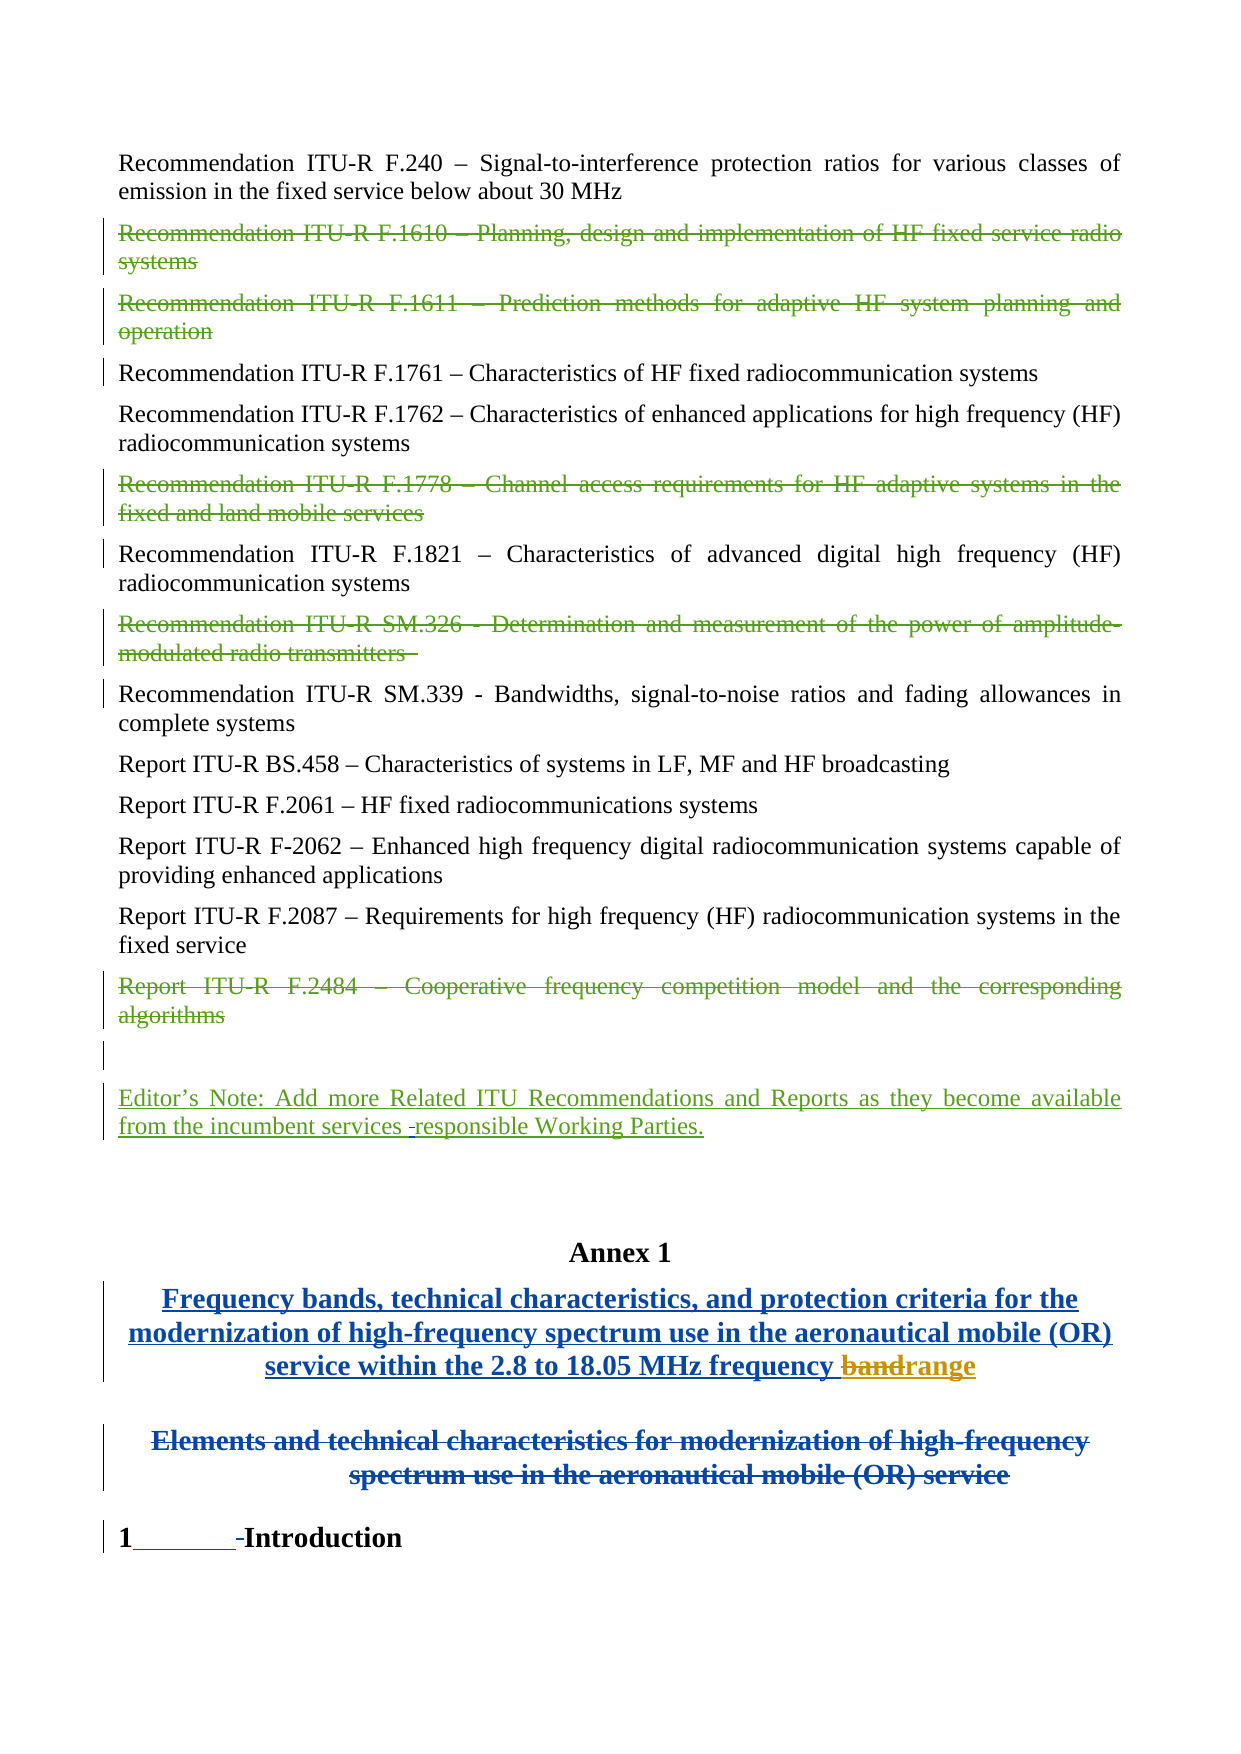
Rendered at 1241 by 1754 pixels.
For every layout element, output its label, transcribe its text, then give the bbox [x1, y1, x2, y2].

text Recommendation ITU-R SM.339 - Bandwidths, signal-to-noise ratios and fading allowances in complete systems [118, 679, 1122, 736]
text Recommendation ITU-R F.240 – Signal-to-interference protection ratios for various classes of emission in the fixed service below about 30 MHz [118, 148, 1122, 205]
text Report ITU-R F-2062 – Enhanced high frequency digital radiocommunication systems capable of providing enhanced applications [118, 831, 1122, 889]
text Report ITU-R F.2087 – Requirements for high frequency (HF) radiocommunication systems in the fixed service [118, 901, 1122, 959]
text Report ITU-R F.2061 – HF fixed radiocommunications systems [118, 790, 1122, 819]
text Recommendation ITU-R F.1762 – Characteristics of enhanced applications for high frequency (HF) radiocommunication systems [118, 399, 1122, 456]
text 1Introduction [118, 1520, 1122, 1553]
text Recommendation ITU-R F.1821 – Characteristics of advanced digital high frequency (HF) radiocommunication systems [118, 539, 1122, 596]
text Report ITU-R BS.458 – Characteristics of systems in LF, MF and HF broadcasting [118, 749, 1122, 778]
text Annex 1 [118, 1235, 1122, 1269]
text Recommendation ITU-R F.1761 – Characteristics of HF fixed radiocommunication systems [118, 358, 1122, 386]
